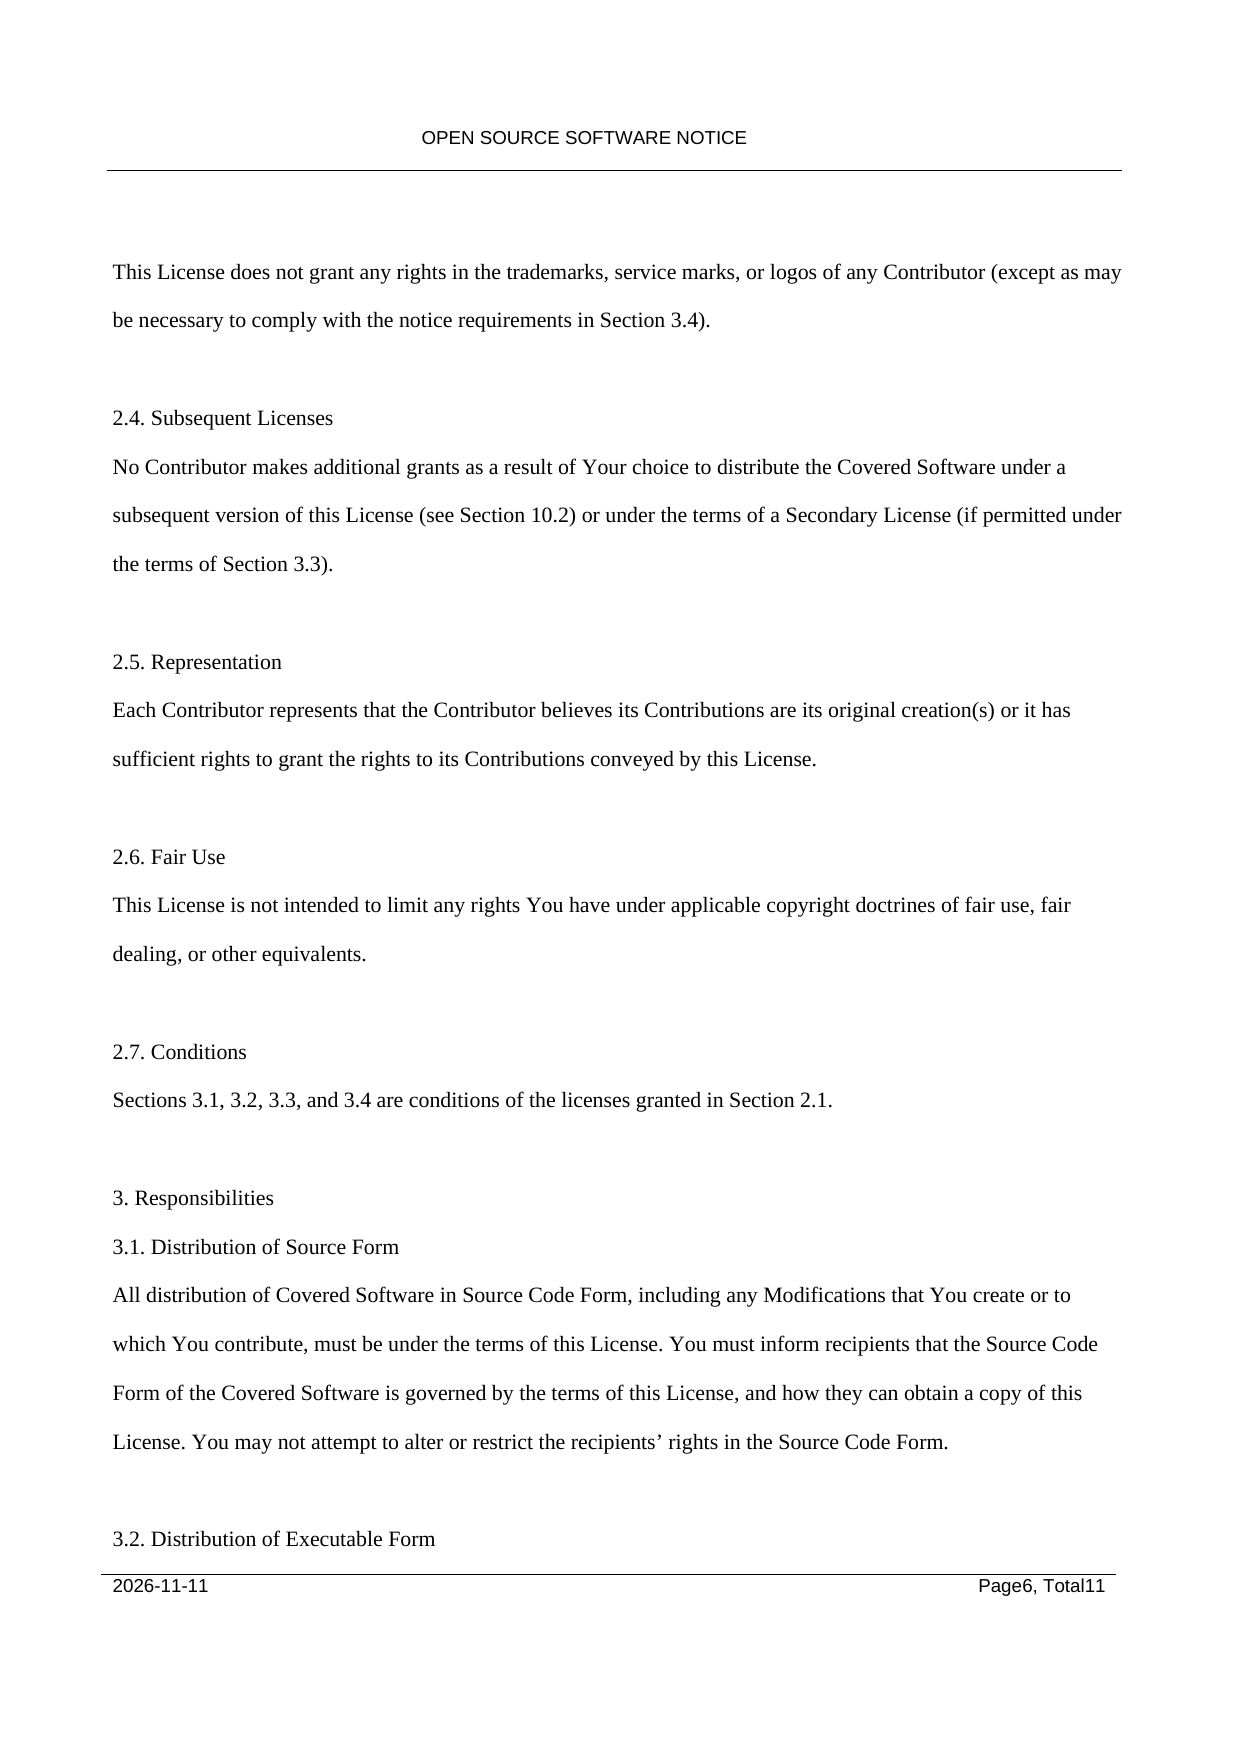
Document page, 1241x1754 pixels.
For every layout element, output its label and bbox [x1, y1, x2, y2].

text [112, 206, 1128, 1555]
